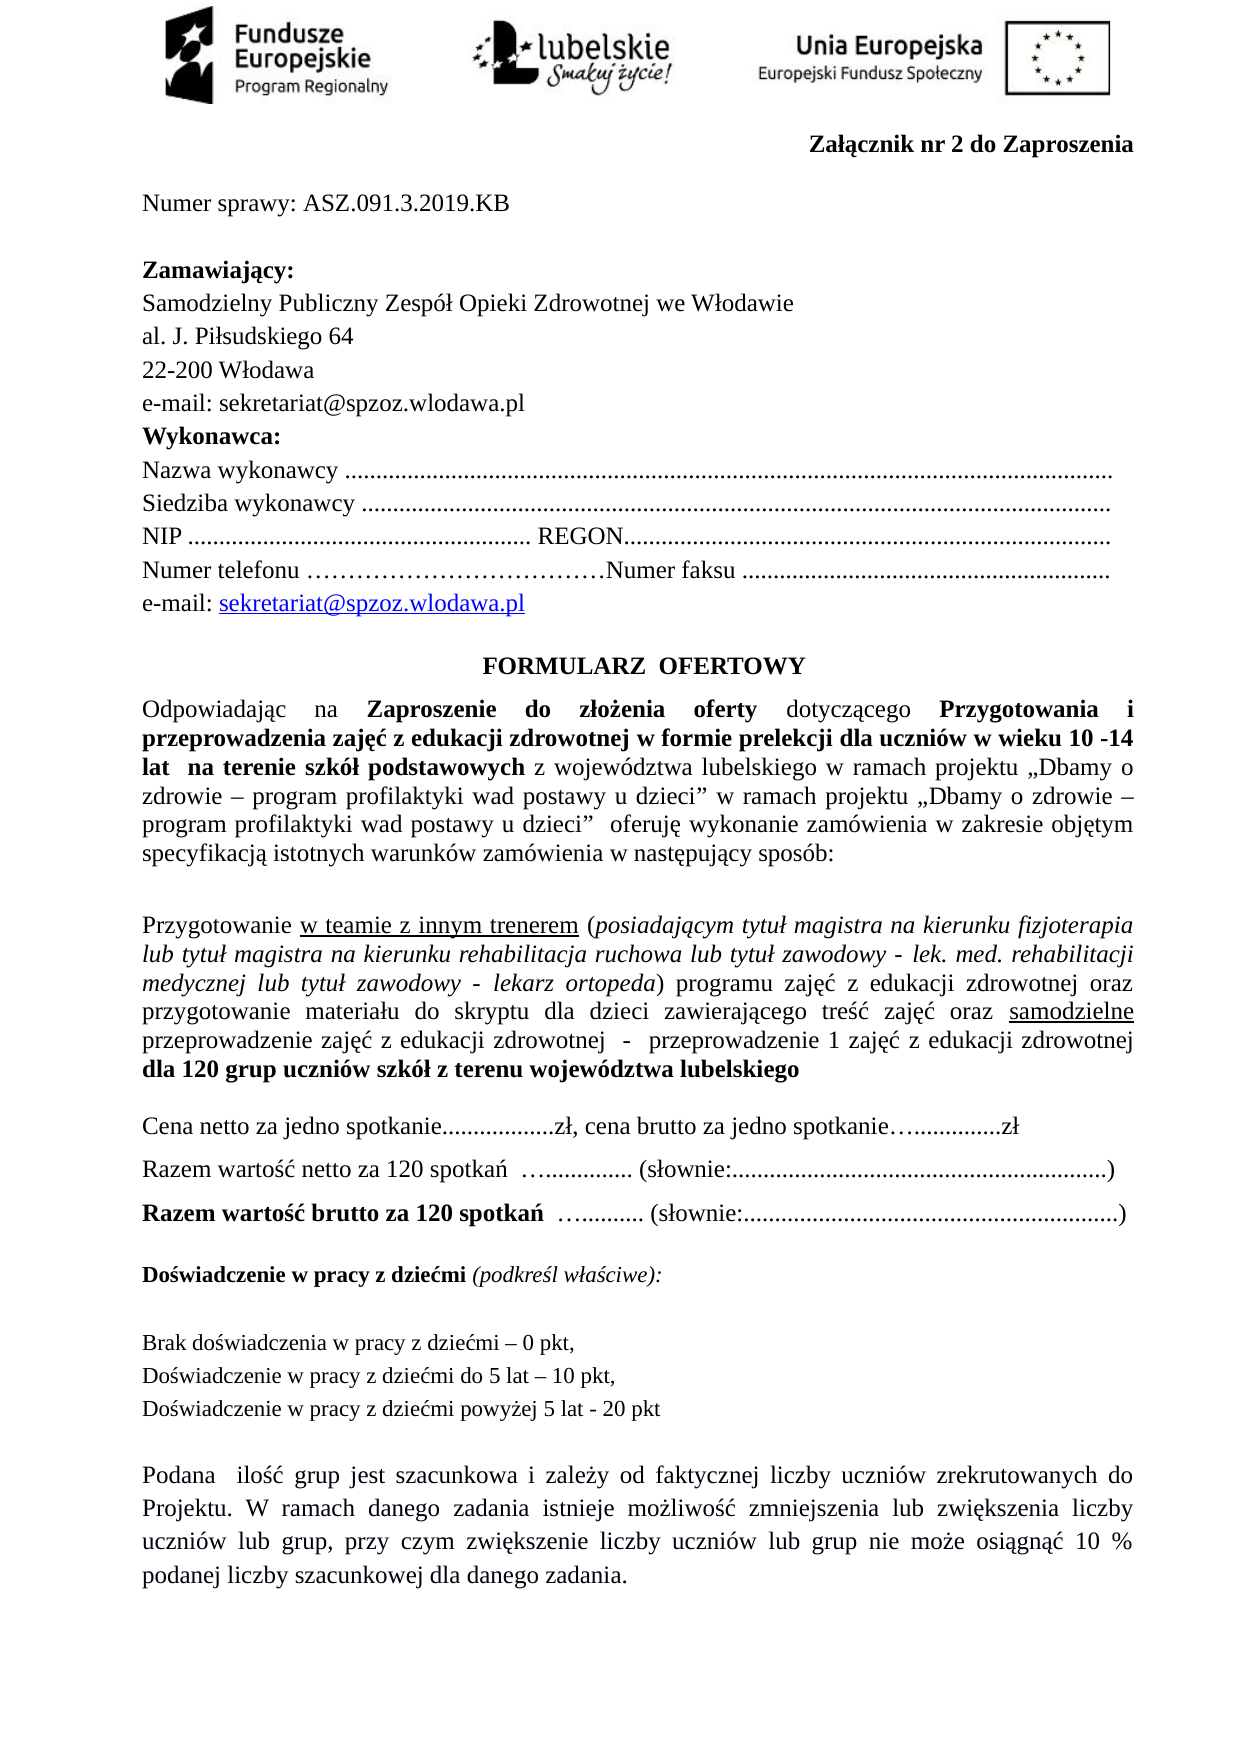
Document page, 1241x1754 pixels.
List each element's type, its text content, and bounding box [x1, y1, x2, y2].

text al. J. Piłsudskiego 64 [142, 318, 1134, 351]
text 22-200 Włodawa [142, 351, 1134, 385]
subtitle Wykonawca: [142, 418, 1134, 451]
text Brak doświadczenia w pracy z dziećmi – 0 pkt, [142, 1322, 1134, 1355]
text Przygotowanie w teamie z innym trenerem (posiadającym tytuł magistra na kierunku fizjoterapia lub tytuł magistra na kierunku rehabilitacja ruchowa lub tytuł zawodowy - lek. med. rehabilitacji medycznej lub tytuł zawodowy - lekarz ortopeda) programu zajęć z edukacji zdrowotnej oraz przygotowanie materiału do skryptu dla dzieci zawierającego treść zajęć oraz samodzielne przeprowadzenie zajęć z edukacji zdrowotnej - przeprowadzenie 1 zajęć z edukacji zdrowotnej dla 120 grup uczniów szkół z terenu województwa lubelskiego [142, 910, 1134, 1083]
text e-mail: sekretariat@spzoz.wlodawa.pl [142, 385, 1134, 418]
text Cena netto za jedno spotkanie..................zł, cena brutto za jedno spotkanie…..............zł [142, 1111, 1134, 1140]
text Numer telefonu ………………………………Numer faksu ........................................................... [142, 551, 1134, 585]
text Doświadczenie w pracy z dziećmi powyżej 5 lat - 20 pkt [142, 1388, 1134, 1422]
text Odpowiadając na Zaproszenie do złożenia oferty dotyczącego Przygotowania i przeprowadzenia zajęć z edukacji zdrowotnej w formie prelekcji dla uczniów w wieku 10 -14 lat na terenie szkół podstawowych z województwa lubelskiego w ramach projektu „Dbamy o zdrowie – program profilaktyki wad postawy u dzieci” w ramach projektu „Dbamy o zdrowie – program profilaktyki wad postawy u dzieci” oferuję wykonanie zamówienia w zakresie objętym specyfikacją istotnych warunków zamówienia w następujący sposób: [142, 694, 1134, 867]
text Zamawiający: [142, 251, 1134, 285]
list Razem wartość netto za 120 spotkań ….............. (słownie:............................................................) Razem wartość brutto za 120 spotkań ….......... (słownie:............................................................) [142, 1154, 1134, 1226]
text Podana ilość grup jest szacunkowa i zależy od faktycznej liczby uczniów zrekrutowanych do Projektu. W ramach danego zadania istnieje możliwość zmniejszenia lub zwiększenia liczby uczniów lub grup, przy czym zwiększenie liczby uczniów lub grup nie może osiągnąć 10 % podanej liczby szacunkowej dla danego zadania. [142, 1455, 1134, 1588]
text FORMULARZ OFERTOWY [142, 651, 1134, 680]
text Doświadczenie w pracy z dziećmi do 5 lat – 10 pkt, [142, 1355, 1134, 1388]
text Numer sprawy: ASZ.091.3.2019.KB [142, 185, 1134, 218]
picture [165, 6, 1111, 104]
list Doświadczenie w pracy z dziećmi (podkreśl właściwe): [142, 1262, 1134, 1288]
list Samodzielny Publiczny Zespół Opieki Zdrowotnej we Włodawie [142, 285, 1134, 318]
text NIP ....................................................... REGON.............................................................................. [142, 518, 1134, 551]
text Załącznik nr 2 do Zaproszenia [142, 129, 1134, 158]
text e-mail: sekretariat@spzoz.wlodawa.pl [142, 585, 1134, 618]
text Siedziba wykonawcy ........................................................................................................................ [142, 485, 1134, 518]
text Nazwa wykonawcy ........................................................................................................................... [142, 451, 1134, 485]
